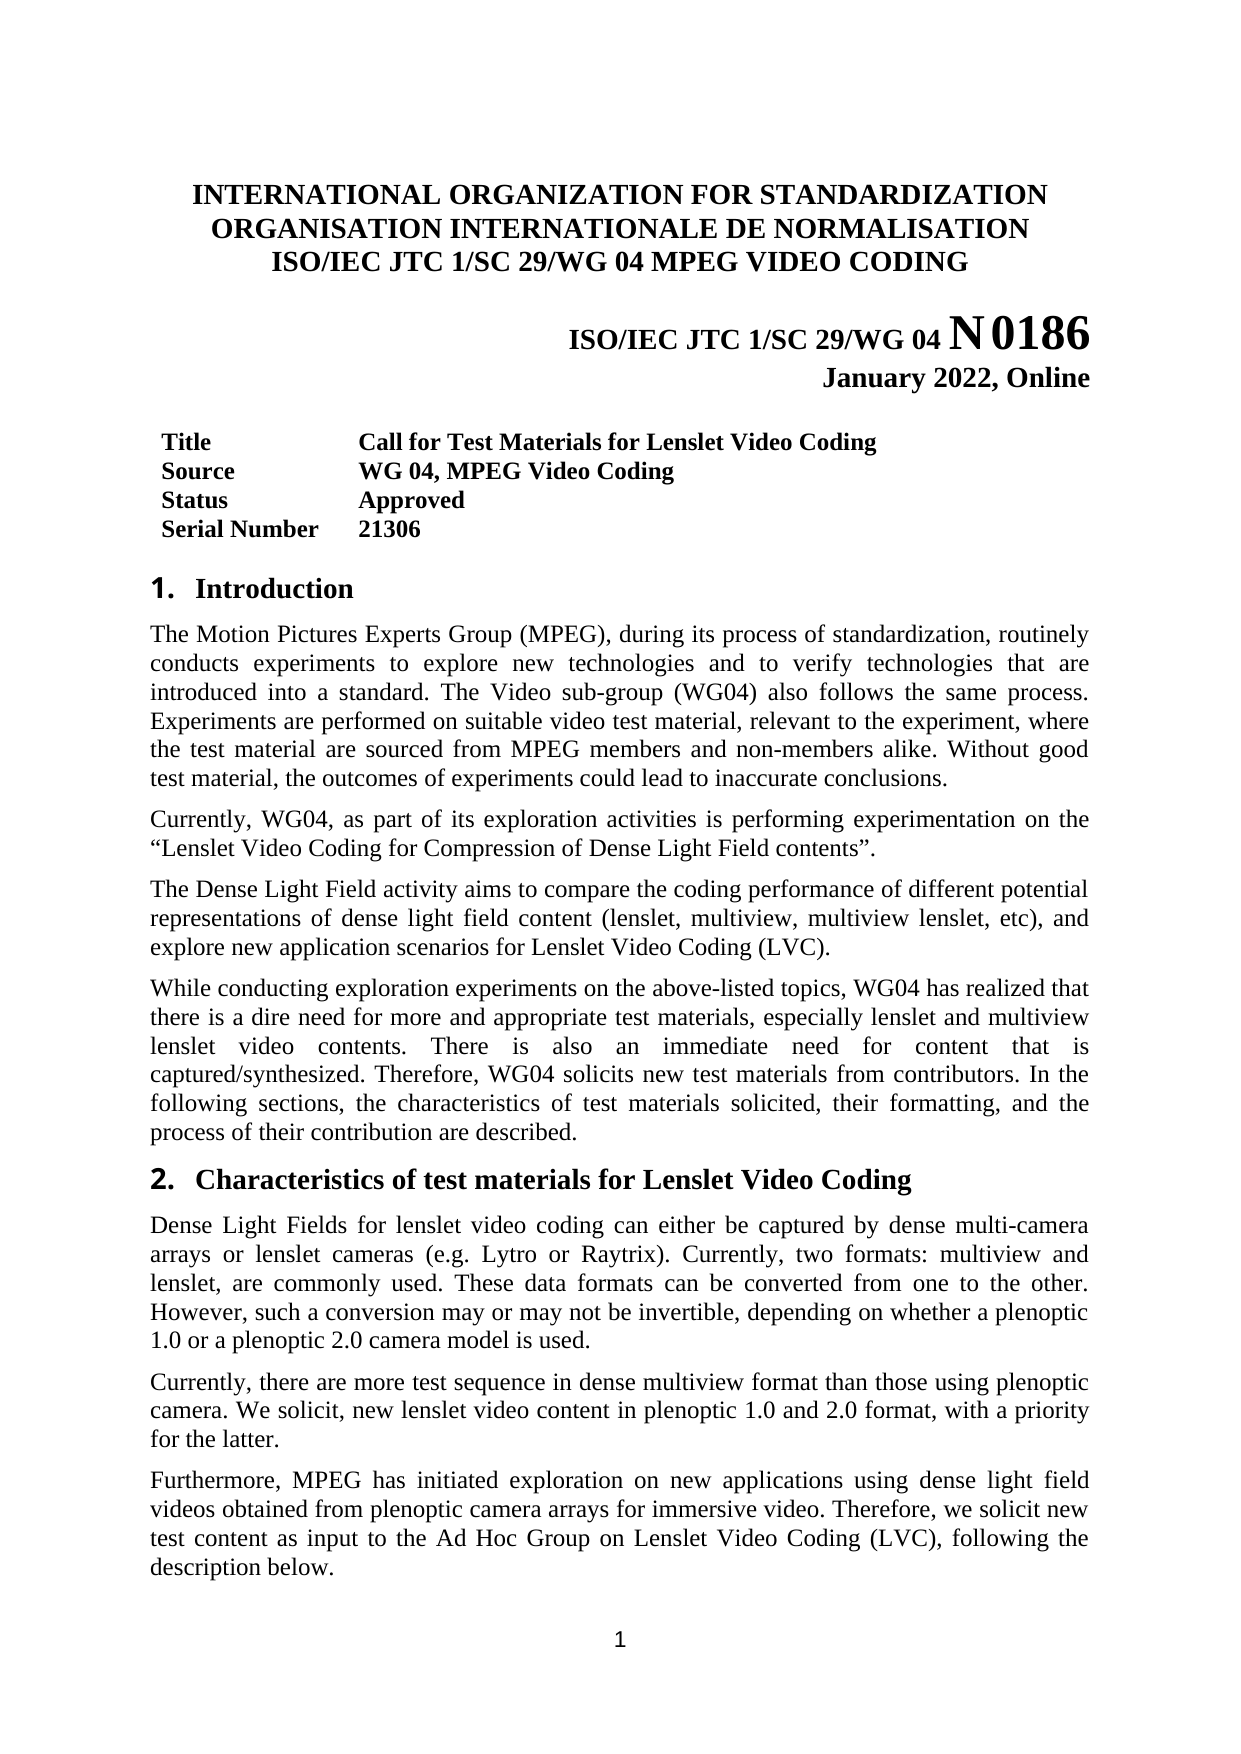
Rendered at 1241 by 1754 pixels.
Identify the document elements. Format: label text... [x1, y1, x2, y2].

table_cell 21306 [347, 514, 1209, 567]
text Currently, WG04, as part of its exploration activities is performing experimentation on the “Lenslet Video Coding for Compression of Dense Light Field contents”. [150, 804, 1090, 862]
table_cell Approved [347, 485, 1209, 514]
title ISO/IEC JTC 1/SC 29/WG 04 MPEG VIDEO CODING [150, 244, 1090, 278]
table_cell Status [150, 485, 347, 514]
table_cell Source [150, 456, 347, 485]
title INTERNATIONAL ORGANIZATION FOR STANDARDIZATION [150, 177, 1090, 211]
text Currently, there are more test sequence in dense multiview format than those using plenoptic camera. We solicit, new lenslet video content in plenoptic 1.0 and 2.0 format, with a priority for the latter. [150, 1367, 1090, 1453]
table_cell WG 04, MPEG Video Coding [347, 456, 1209, 485]
subtitle Introduction [150, 567, 1090, 607]
text The Dense Light Field activity aims to compare the coding performance of different potential representations of dense light field content (lenslet, multiview, multiview lenslet, etc), and explore new application scenarios for Lenslet Video Coding (LVC). [150, 874, 1090, 961]
text While conducting exploration experiments on the above-listed topics, WG04 has realized that there is a dire need for more and appropriate test materials, especially lenslet and multiview lenslet video contents. There is also an immediate need for content that is captured/synthesized. Therefore, WG04 solicits new test materials from contributors. In the following sections, the characteristics of test materials solicited, their formatting, and the process of their contribution are described. [150, 973, 1090, 1146]
table_header Title [150, 428, 347, 456]
text January 2022, Online [150, 360, 1090, 394]
title ORGANISATION INTERNATIONALE DE NORMALISATION [150, 211, 1090, 244]
subtitle Characteristics of test materials for Lenslet Video Coding [150, 1158, 1090, 1198]
table_header Call for Test Materials for Lenslet Video Coding [347, 428, 1209, 456]
text Dense Light Fields for lenslet video coding can either be captured by dense multi-camera arrays or lenslet cameras (e.g. Lytro or Raytrix). Currently, two formats: multiview and lenslet, are commonly used. These data formats can be converted from one to the other. However, such a conversion may or may not be invertible, depending on whether a plenoptic 1.0 or a plenoptic 2.0 camera model is used. [150, 1211, 1090, 1354]
text ISO/IEC JTC 1/SC 29/WG 04 N 0186 [150, 303, 1090, 360]
text Furthermore, MPEG has initiated exploration on new applications using dense light field videos obtained from plenoptic camera arrays for immersive video. Therefore, we solicit new test content as input to the Ad Hoc Group on Lenslet Video Coding (LVC), following the description below. [150, 1466, 1090, 1581]
table_cell Serial Number [150, 514, 347, 567]
text The Motion Pictures Experts Group (MPEG), during its process of standardization, routinely conducts experiments to explore new technologies and to verify technologies that are introduced into a standard. The Video sub-group (WG04) also follows the same process. Experiments are performed on suitable video test material, relevant to the experiment, where the test material are sourced from MPEG members and non-members alike. Without good test material, the outcomes of experiments could lead to inaccurate conclusions. [150, 619, 1090, 792]
